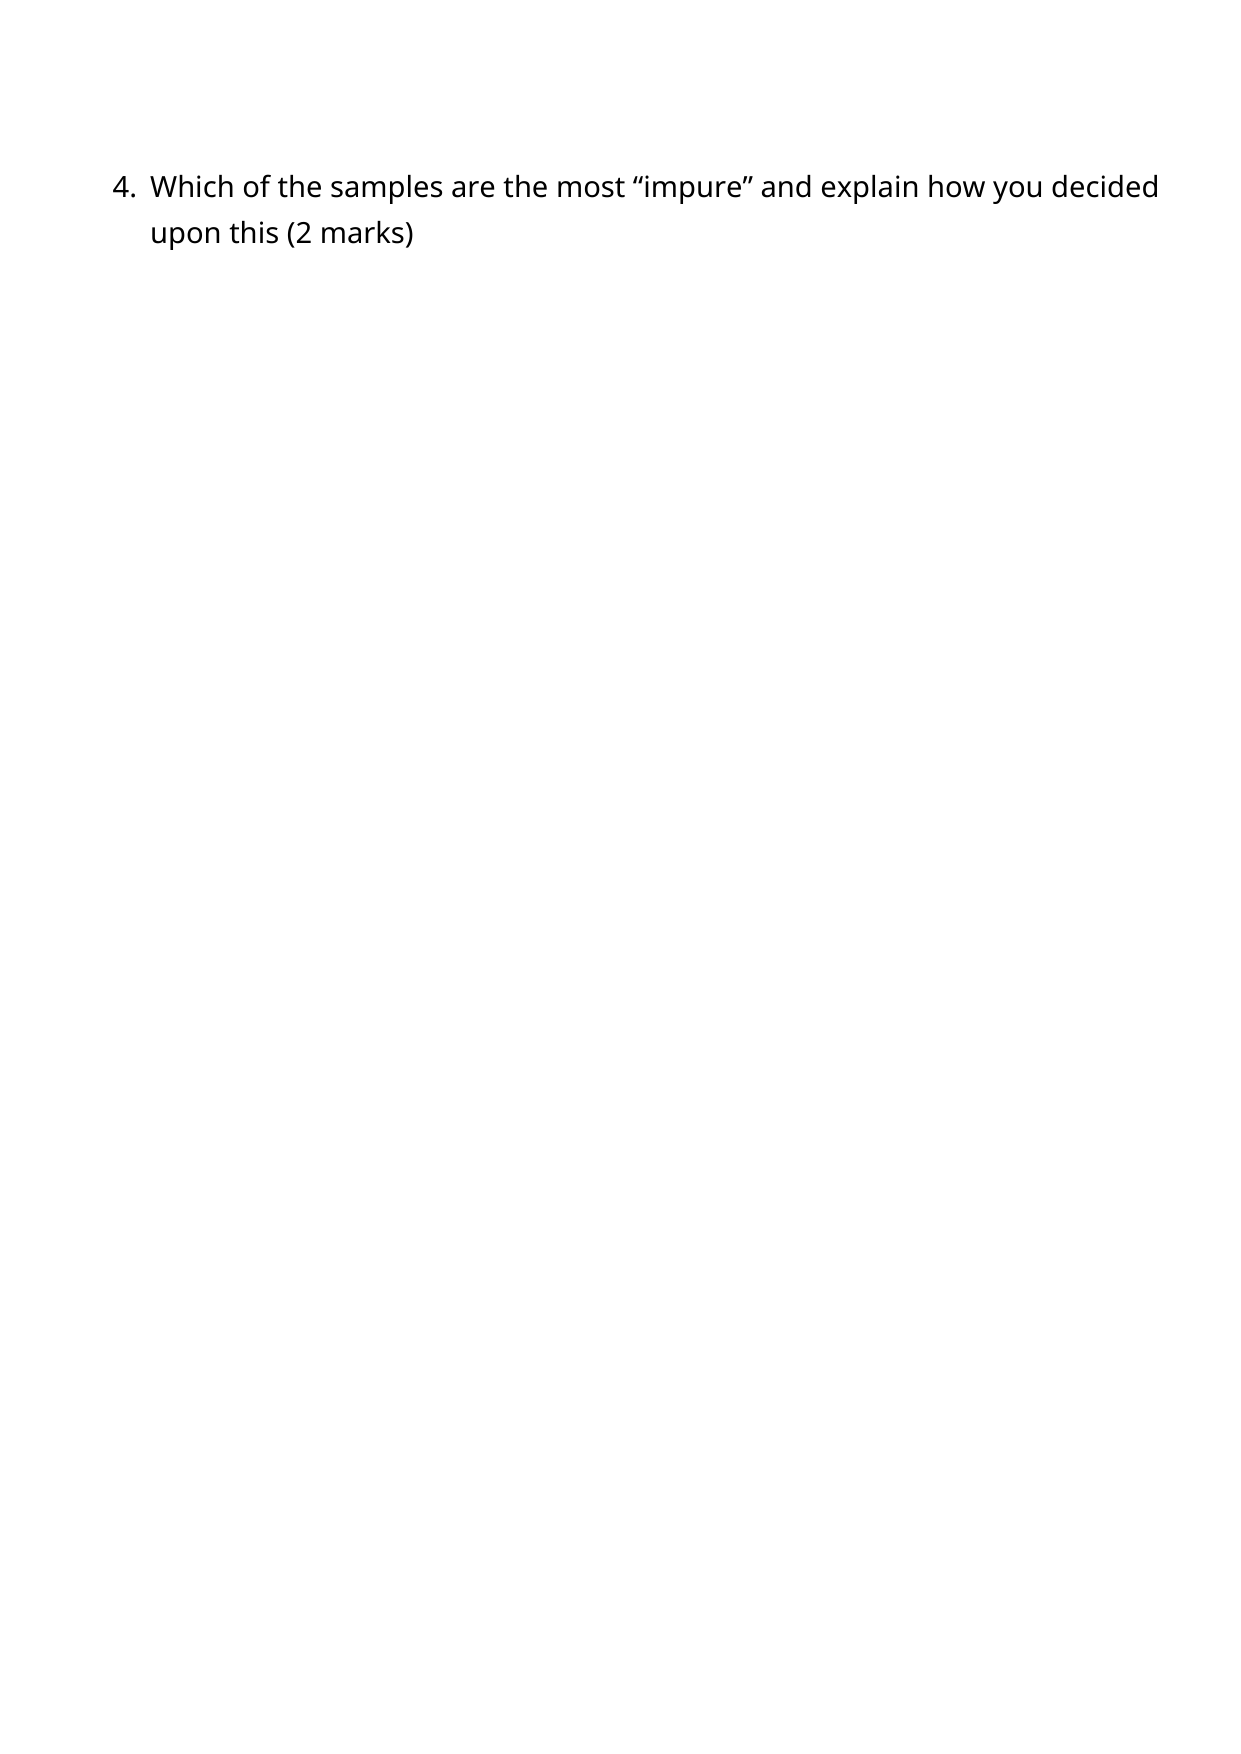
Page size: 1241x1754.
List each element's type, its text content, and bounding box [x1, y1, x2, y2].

list Which of the samples are the most “impure” and explain how you decided upon this (2 marks) [112, 166, 1165, 252]
